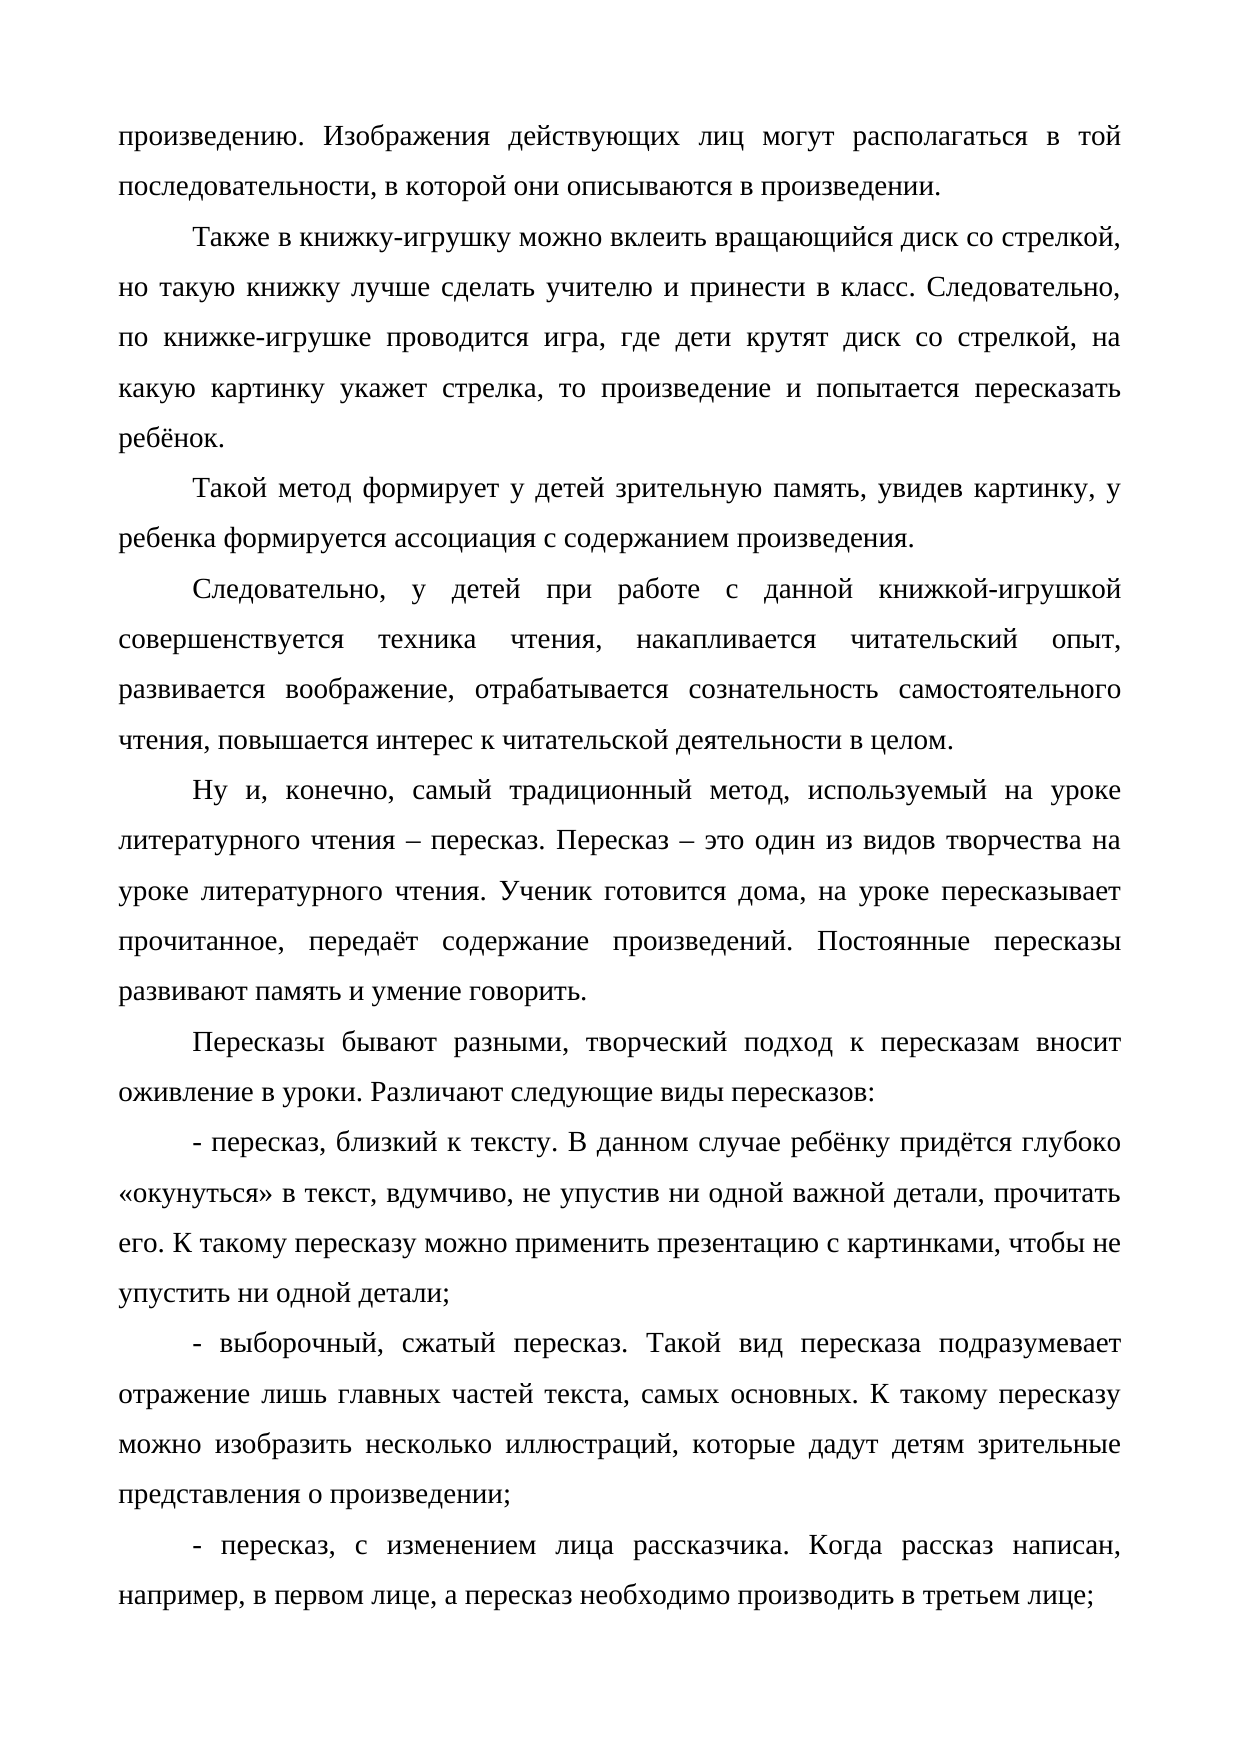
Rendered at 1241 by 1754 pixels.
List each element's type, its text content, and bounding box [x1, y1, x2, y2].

text - пересказ, с изменением лица рассказчика. Когда рассказ написан, например, в первом лице, а пересказ необходимо производить в третьем лице; [118, 1527, 1122, 1611]
text - пересказ, близкий к тексту. В данном случае ребёнку придётся глубоко «окунуться» в текст, вдумчиво, не упустив ни одной важной детали, прочитать его. К такому пересказу можно применить презентацию с картинками, чтобы не упустить ни одной детали; [118, 1124, 1122, 1309]
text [118, 118, 1122, 202]
text Такой метод формирует у детей зрительную память, увидев картинку, у ребенка формируется ассоциация с содержанием произведения. [118, 470, 1122, 554]
text Пересказы бывают разными, творческий подход к пересказам вносит оживление в уроки. Различают следующие виды пересказов: [118, 1024, 1122, 1108]
text - выборочный, сжатый пересказ. Такой вид пересказа подразумевает отражение лишь главных частей текста, самых основных. К такому пересказу можно изобразить несколько иллюстраций, которые дадут детям зрительные представления о произведении; [118, 1326, 1122, 1510]
text Также в книжку-игрушку можно вклеить вращающийся диск со стрелкой, но такую книжку лучше сделать учителю и принести в класс. Следовательно, по книжке-игрушке проводится игра, где дети крутят диск со стрелкой, на какую картинку укажет стрелка, то произведение и попытается пересказать ребёнок. [118, 219, 1122, 453]
text Ну и, конечно, самый традиционный метод, используемый на уроке литературного чтения – пересказ. Пересказ – это один из видов творчества на уроке литературного чтения. Ученик готовится дома, на уроке пересказывает прочитанное, передаёт содержание произведений. Постоянные пересказы развивают память и умение говорить. [118, 772, 1122, 1007]
text Следовательно, у детей при работе с данной книжкой-игрушкой совершенствуется техника чтения, накапливается читательский опыт, развивается воображение, отрабатывается сознательность самостоятельного чтения, повышается интерес к читательской деятельности в целом. [118, 571, 1122, 755]
